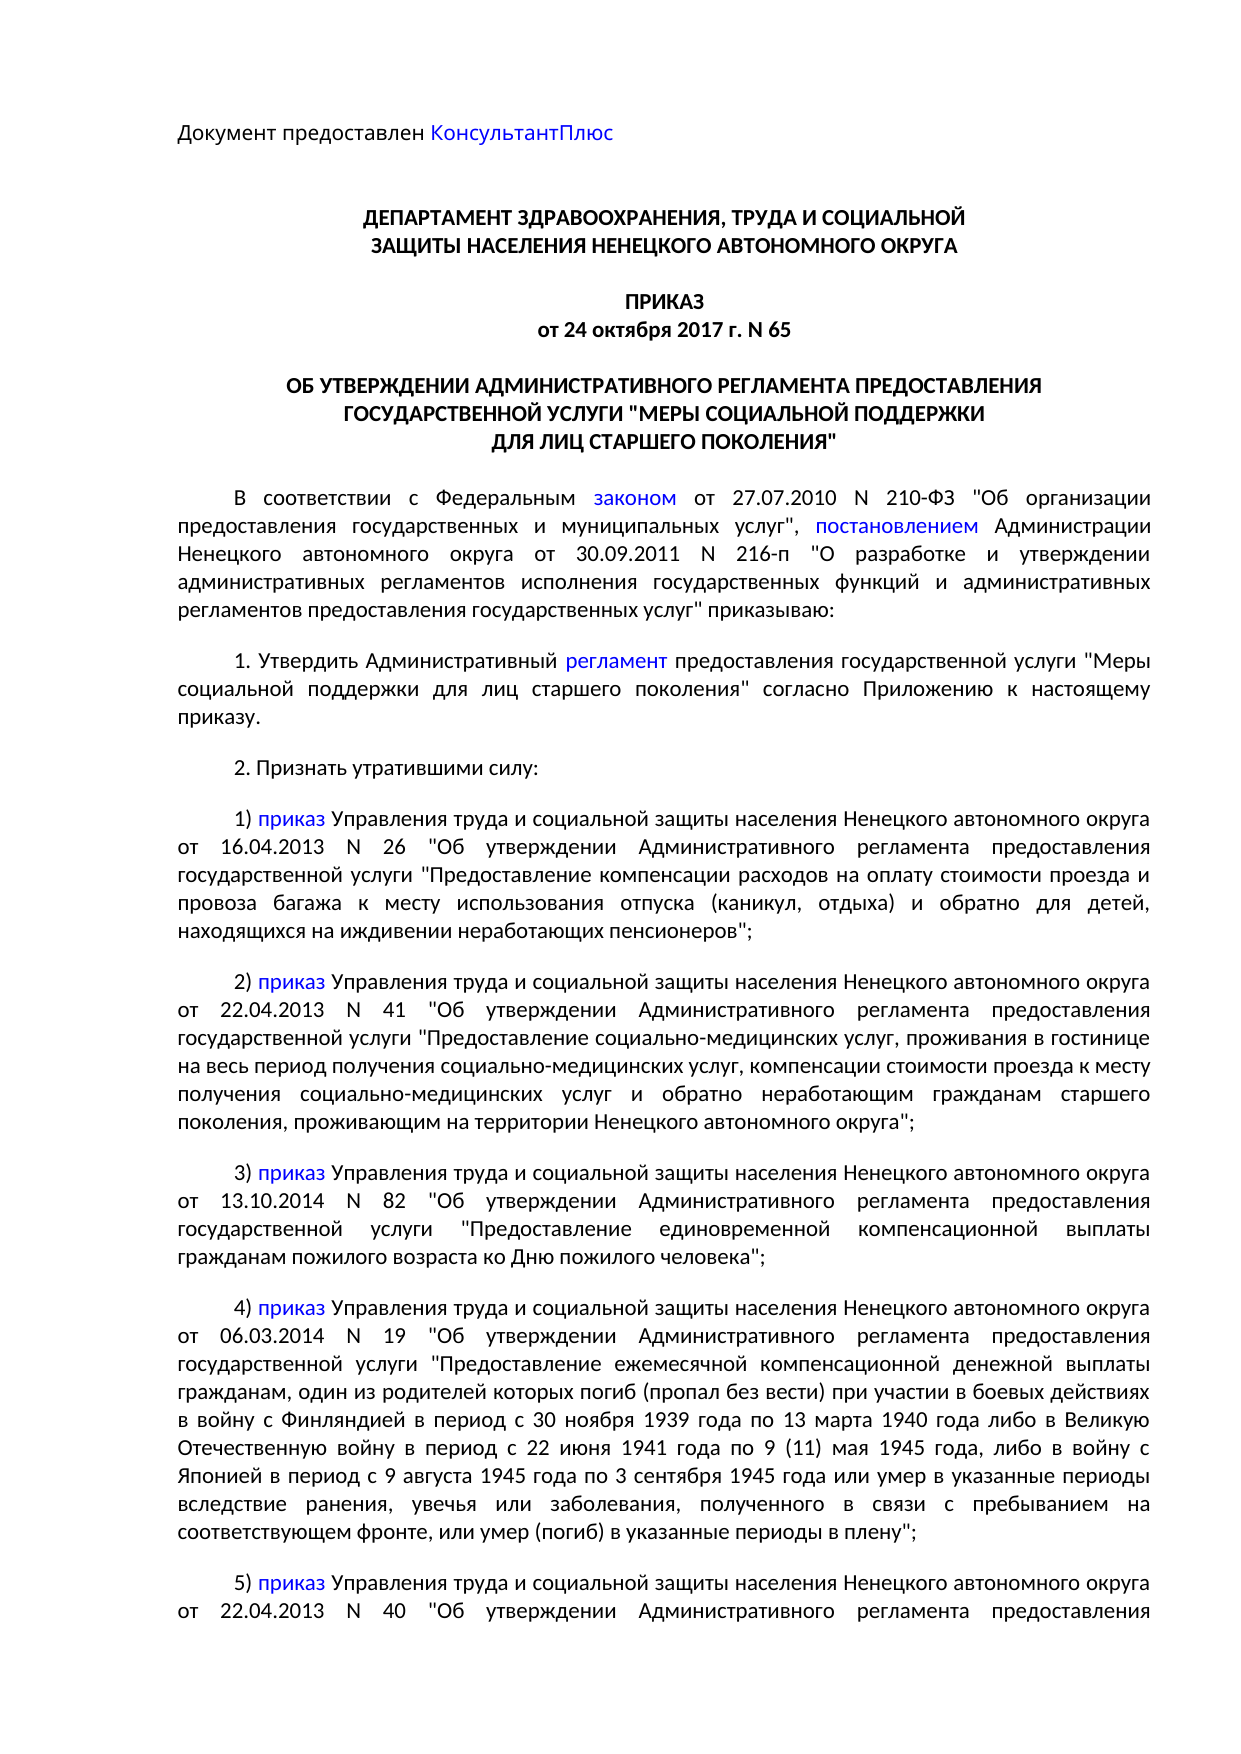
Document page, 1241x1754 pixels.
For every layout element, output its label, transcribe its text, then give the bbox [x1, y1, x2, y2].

title ГОСУДАРСТВЕННОЙ УСЛУГИ "МЕРЫ СОЦИАЛЬНОЙ ПОДДЕРЖКИ [177, 399, 1152, 427]
text 2. Признать утратившими силу: [177, 753, 1152, 781]
title ОБ УТВЕРЖДЕНИИ АДМИНИСТРАТИВНОГО РЕГЛАМЕНТА ПРЕДОСТАВЛЕНИЯ [177, 371, 1152, 399]
title Документ предоставлен КонсультантПлюс [177, 118, 1152, 175]
text 2) приказ Управления труда и социальной защиты населения Ненецкого автономного округа от 22.04.2013 N 41 "Об утверждении Административного регламента предоставления государственной услуги "Предоставление социально-медицинских услуг, проживания в гостинице на весь период получения социально-медицинских услуг, компенсации стоимости проезда к месту получения социально-медицинских услуг и обратно неработающим гражданам старшего поколения, проживающим на территории Ненецкого автономного округа"; [177, 967, 1152, 1135]
title ЗАЩИТЫ НАСЕЛЕНИЯ НЕНЕЦКОГО АВТОНОМНОГО ОКРУГА [177, 231, 1152, 259]
text 1) приказ Управления труда и социальной защиты населения Ненецкого автономного округа от 16.04.2013 N 26 "Об утверждении Административного регламента предоставления государственной услуги "Предоставление компенсации расходов на оплату стоимости проезда и провоза багажа к месту использования отпуска (каникул, отдыха) и обратно для детей, находящихся на иждивении неработающих пенсионеров"; [177, 804, 1152, 944]
text 3) приказ Управления труда и социальной защиты населения Ненецкого автономного округа от 13.10.2014 N 82 "Об утверждении Административного регламента предоставления государственной услуги "Предоставление единовременной компенсационной выплаты гражданам пожилого возраста ко Дню пожилого человека"; [177, 1158, 1152, 1270]
title от 24 октября 2017 г. N 65 [177, 315, 1152, 343]
title ДЛЯ ЛИЦ СТАРШЕГО ПОКОЛЕНИЯ" [177, 427, 1152, 455]
text В соответствии с Федеральным законом от 27.07.2010 N 210-ФЗ "Об организации предоставления государственных и муниципальных услуг", постановлением Администрации Ненецкого автономного округа от 30.09.2011 N 216-п "О разработке и утверждении административных регламентов исполнения государственных функций и административных регламентов предоставления государственных услуг" приказываю: [177, 483, 1152, 623]
title ДЕПАРТАМЕНТ ЗДРАВООХРАНЕНИЯ, ТРУДА И СОЦИАЛЬНОЙ [177, 203, 1152, 231]
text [177, 1568, 1152, 1624]
title ПРИКАЗ [177, 287, 1152, 315]
text 4) приказ Управления труда и социальной защиты населения Ненецкого автономного округа от 06.03.2014 N 19 "Об утверждении Административного регламента предоставления государственной услуги "Предоставление ежемесячной компенсационной денежной выплаты гражданам, один из родителей которых погиб (пропал без вести) при участии в боевых действиях в войну с Финляндией в период с 30 ноября 1939 года по 13 марта 1940 года либо в Великую Отечественную войну в период с 22 июня 1941 года по 9 (11) мая 1945 года, либо в войну с Японией в период с 9 августа 1945 года по 3 сентября 1945 года или умер в указанные периоды вследствие ранения, увечья или заболевания, полученного в связи с пребыванием на соответствующем фронте, или умер (погиб) в указанные периоды в плену"; [177, 1293, 1152, 1545]
text 1. Утвердить Административный регламент предоставления государственной услуги "Меры социальной поддержки для лиц старшего поколения" согласно Приложению к настоящему приказу. [177, 646, 1152, 730]
